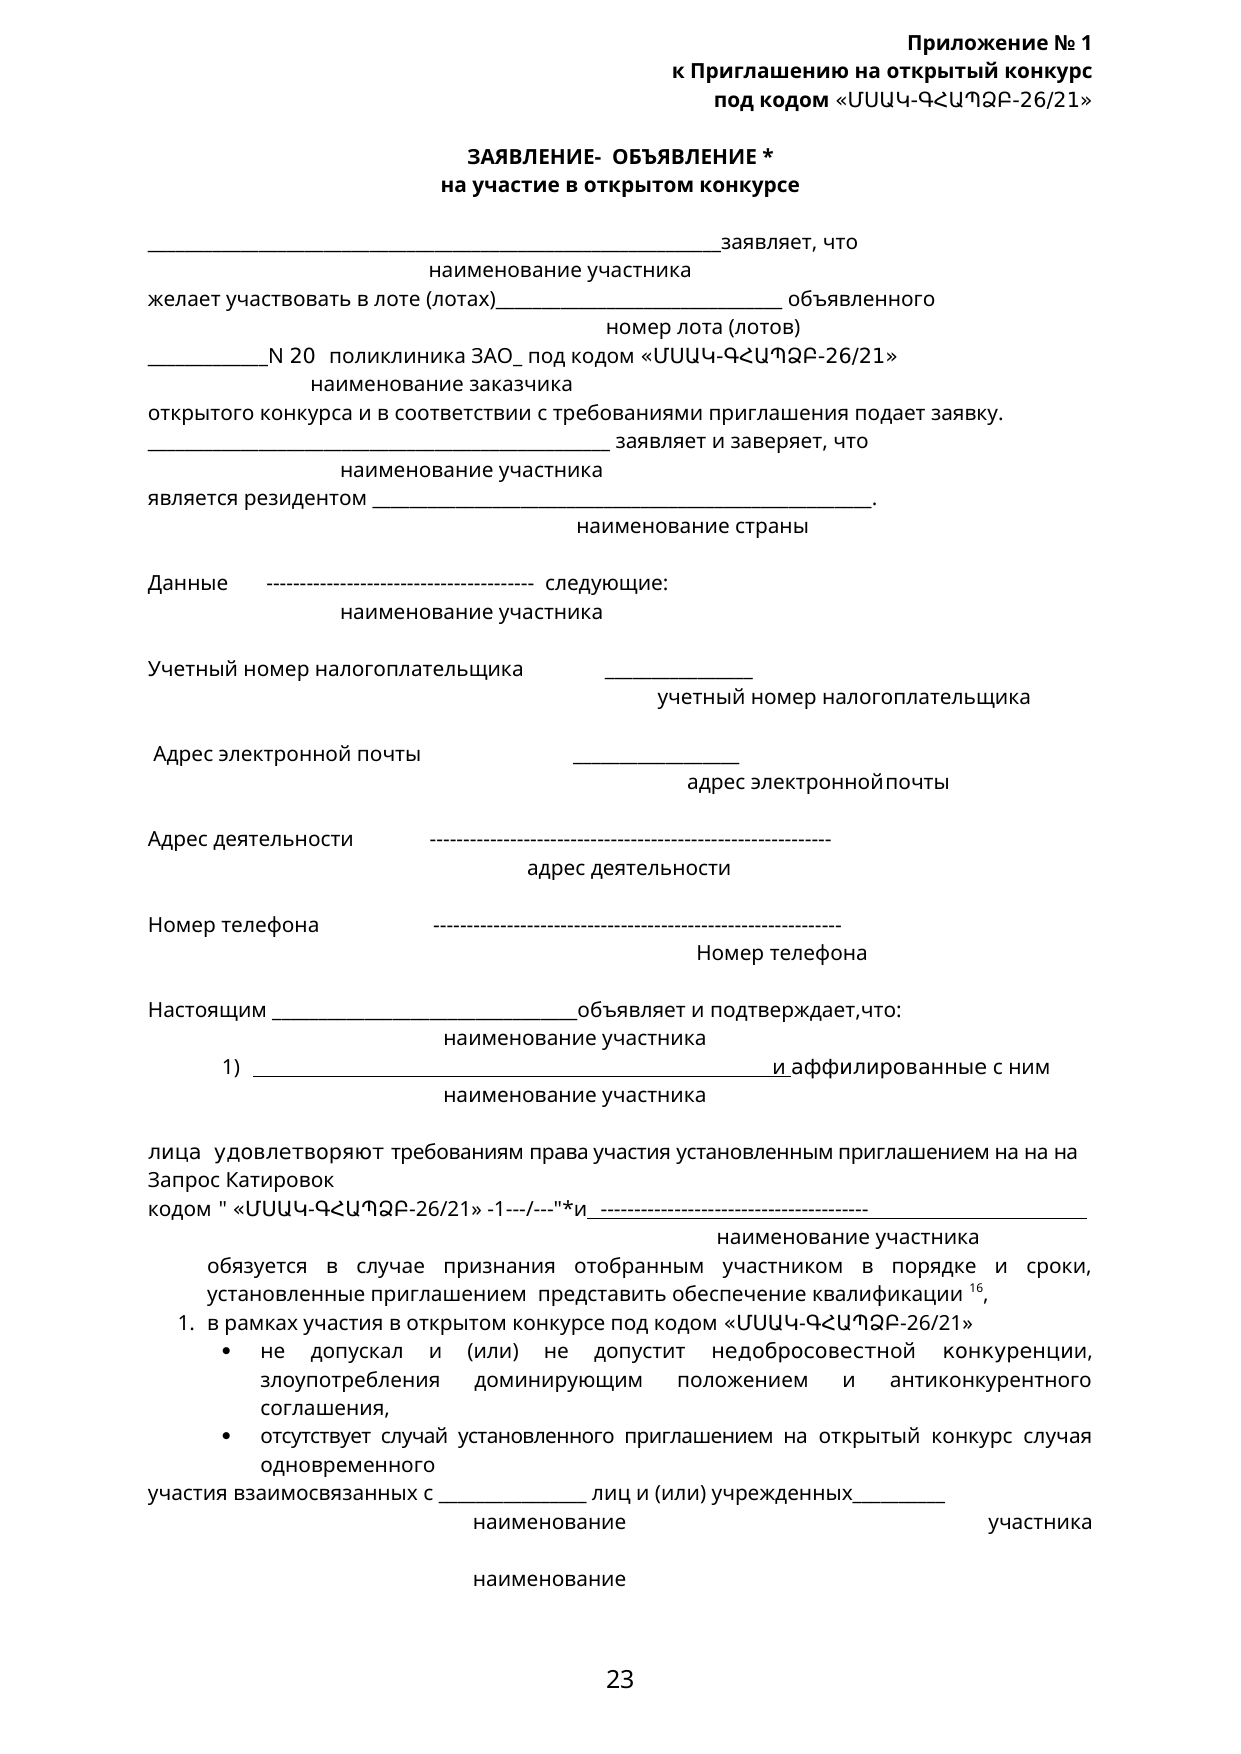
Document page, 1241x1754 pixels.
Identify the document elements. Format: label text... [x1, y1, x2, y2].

text Приложение № 1 [148, 28, 1092, 57]
list отсутствует случай установленного приглашением на открытый конкурс случая одновременного [223, 1422, 1092, 1478]
text лица удовлетворяют требованиям права участия установленным приглашением на на на Запрос Катировок [148, 1137, 1092, 1194]
text наименование участника [340, 597, 1092, 625]
text к Приглашению на открытый конкурс под кодом «ՄՍԱԿ-ԳՀԱՊՁԲ-26/21» [148, 57, 1092, 113]
text кодом " «ՄՍԱԿ-ԳՀԱՊՁԲ-26/21» -1---/---"*и ---------------------------------------- [148, 1194, 1092, 1222]
text Учетный номер налогоплательщика ________________ [148, 654, 1092, 682]
text _____________N 20 поликлиника ЗАО_ под кодом «ՄՍԱԿ-ԳՀԱՊՁԲ-26/21» [148, 341, 1092, 369]
text адрес электронной почты [502, 767, 1092, 796]
text Номер телефона ------------------------------------------------------------- [148, 910, 1092, 938]
text открытого конкурса и в соответствии с требованиями приглашения подает заявку. [148, 398, 1092, 426]
text Адрес деятельности ------------------------------------------------------------ [148, 824, 1092, 853]
text желает участвовать в лоте (лотах)_______________________________ объявленного [148, 284, 1092, 312]
text наименование участника [340, 455, 1092, 483]
text обязуется в случае признания отобранным участником в порядке и сроки, установленные приглашением представить обеспечение квалификации 16, [207, 1251, 1092, 1308]
text наименование страны [576, 512, 1092, 540]
text наименование участника наименование [473, 1507, 1092, 1592]
list в рамках участия в открытом конкурсе под кодом «ՄՍԱԿ-ԳՀԱՊՁԲ-26/21» [177, 1308, 1092, 1336]
text ______________________________________________________________заявляет, что [148, 227, 1092, 256]
text адрес деятельности [148, 853, 1092, 881]
text наименование участника [443, 1080, 1092, 1109]
text Настоящим _________________________________объявляет и подтверждает,что: [148, 995, 1092, 1023]
text 1) и аффилированные с ним [148, 1052, 1092, 1080]
text учетный номер налогоплательщика [576, 682, 1092, 711]
list не допускал и (или) не допустит недобросовестной конкуренции, злоупотребления доминирующим положением и антиконкурентного соглашения, [223, 1336, 1092, 1422]
text участия взаимосвязанных с ________________ лиц и (или) учрежденных__________ [148, 1478, 1092, 1507]
text Номер телефона [517, 938, 1092, 967]
text номер лота (лотов) [606, 312, 1092, 341]
text наименование участника [428, 256, 1092, 284]
text наименование участника [148, 1222, 1092, 1251]
text наименование заказчика [310, 369, 1092, 398]
text ЗАЯВЛЕНИЕ- ОБЪЯВЛЕНИЕ * [148, 142, 1092, 170]
text является резидентом ______________________________________________________. [148, 483, 1092, 512]
text Адрес электронной почты __________________ [148, 739, 1092, 767]
subtitle на участие в открытом конкурсе [148, 170, 1092, 199]
text Данные ---------------------------------------- следующие: [148, 568, 1092, 597]
text наименование участника [443, 1023, 1092, 1052]
text __________________________________________________ заявляет и заверяет, что [148, 426, 1092, 455]
